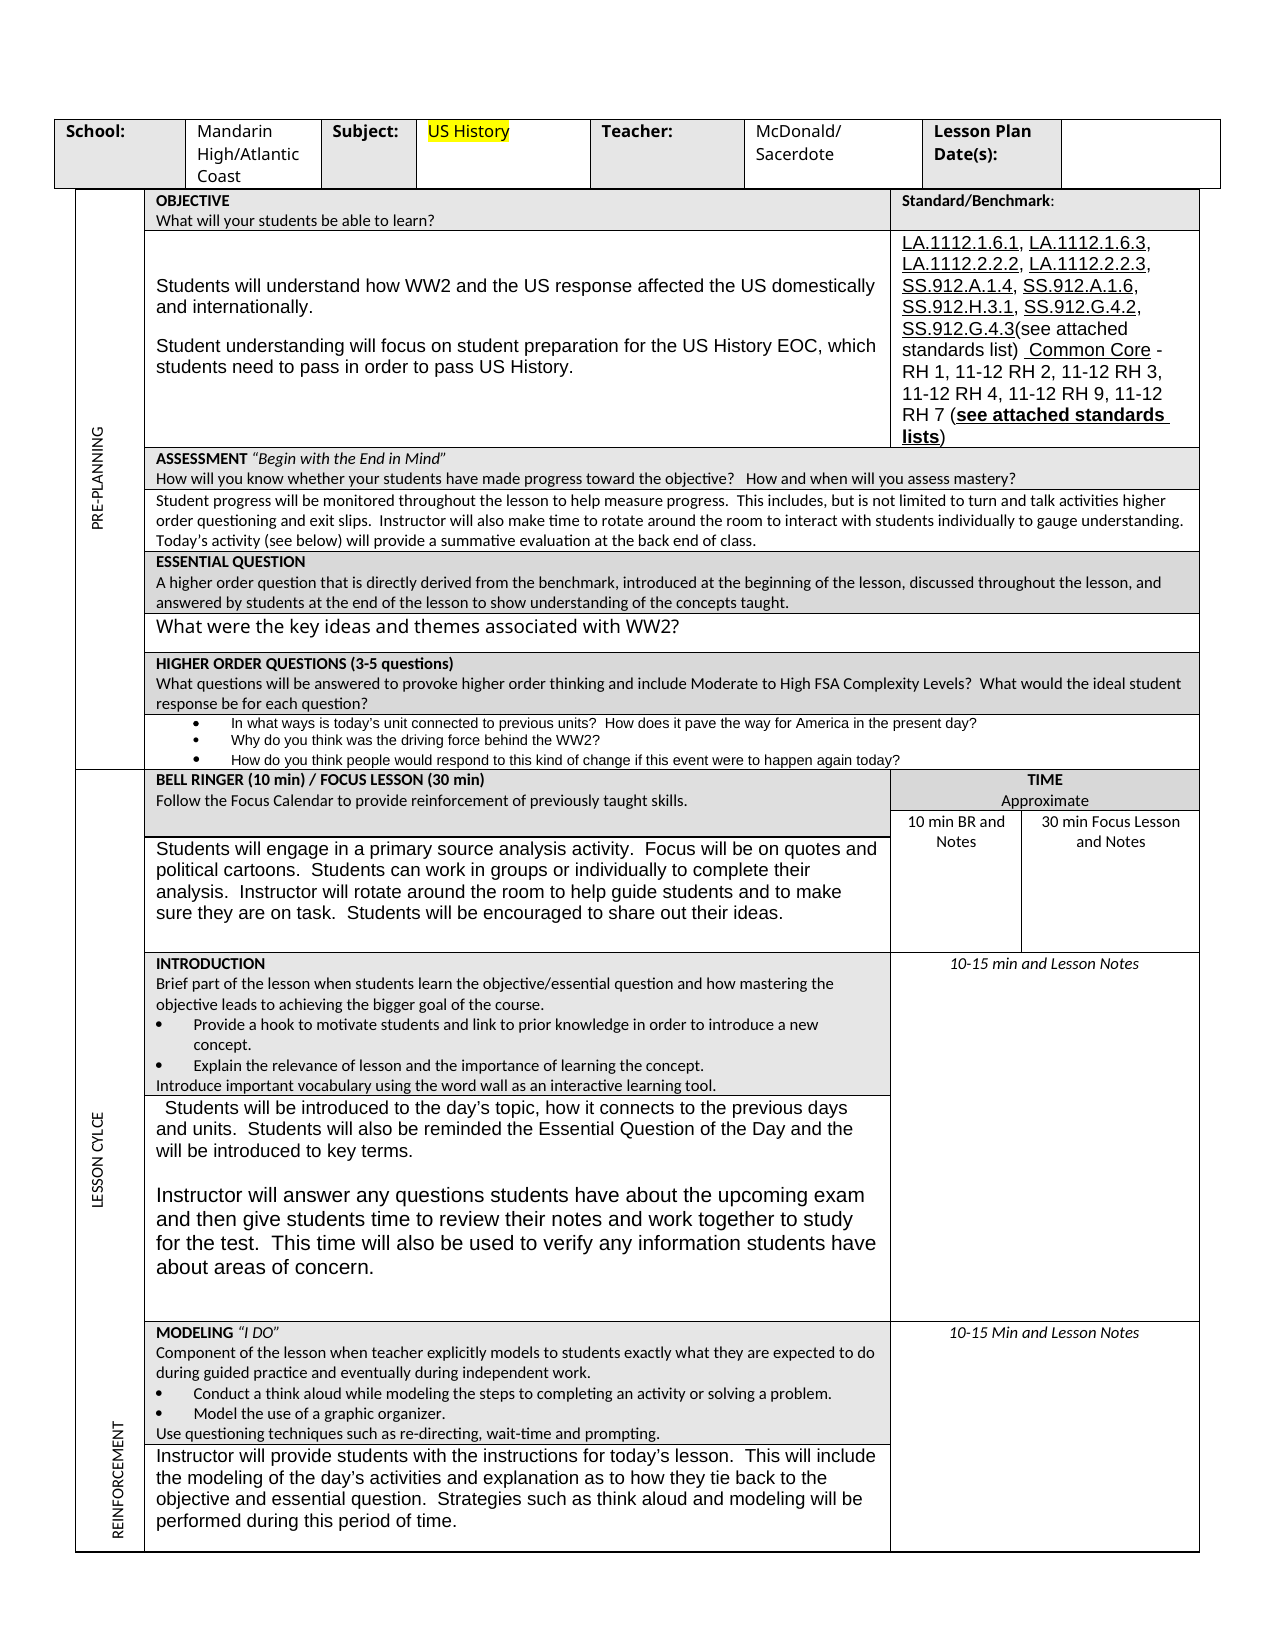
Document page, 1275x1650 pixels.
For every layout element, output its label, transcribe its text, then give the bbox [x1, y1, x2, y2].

table_header Standard/Benchmark: [891, 190, 1199, 230]
table_header Lesson Plan Date(s): [923, 120, 1061, 188]
table_cell ESSENTIAL QUESTION A higher order question that is directly derived from the benchmark, introduced at the beginning of the lesson, discussed throughout the lesson, and answered by students at the end of the lesson to show understanding of the concepts taught. [145, 552, 1199, 613]
table_cell ASSESSMENT “Begin with the End in Mind” How will you know whether your students have made progress toward the objective? How and when will you assess mastery? [145, 448, 1199, 489]
table_cell BELL RINGER (10 min) / FOCUS LESSON (30 min) Follow the Focus Calendar to provide reinforcement of previously taught skills. [145, 770, 890, 836]
table_header Teacher: [591, 120, 744, 188]
table_cell Students will be introduced to the day’s topic, how it connects to the previous days and units. Students will also be reminded the Essential Question of the Day and the will be introduced to key terms. Instructor will answer any questions students have about the upcoming exam and then give students time to review their notes and work together to study for the test. This time will also be used to verify any information students have about areas of concern. [145, 1096, 890, 1321]
table_header [1062, 120, 1220, 188]
table_cell What were the key ideas and themes associated with WW2? [145, 614, 1199, 652]
table_cell TIME Approximate [891, 770, 1199, 810]
table_cell LA.1112.1.6.1, LA.1112.1.6.3, LA.1112.2.2.2, LA.1112.2.2.3, SS.912.A.1.4, SS.912.A.1.6, SS.912.H.3.1, SS.912.G.4.2, SS.912.G.4.3(see attached standards list) Common Core - RH 1, 11-12 RH 2, 11-12 RH 3, 11-12 RH 4, 11-12 RH 9, 11-12 RH 7 (see attached standards lists) [891, 231, 1199, 447]
table_cell INTRODUCTION Brief part of the lesson when students learn the objective/essential question and how mastering the objective leads to achieving the bigger goal of the course. Provide a hook to motivate students and link to prior knowledge in order to introduce a new concept. Explain the relevance of lesson and the importance of learning the concept. Introduce important vocabulary using the word wall as an interactive learning tool. [145, 953, 890, 1095]
table_cell Student progress will be monitored throughout the lesson to help measure progress. This includes, but is not limited to turn and talk activities higher order questioning and exit slips. Instructor will also make time to rotate around the room to interact with students individually to gauge understanding. Today’s activity (see below) will provide a summative evaluation at the back end of class. [145, 490, 1199, 551]
table_cell LESSON CYLCE REINFORCEMENT [76, 770, 144, 1551]
table_header PRE-PLANNING [76, 190, 144, 769]
table_header Mandarin High/Atlantic Coast [186, 120, 321, 188]
table_cell HIGHER ORDER QUESTIONS (3-5 questions) What questions will be answered to provoke higher order thinking and include Moderate to High FSA Complexity Levels? What would the ideal student response be for each question? [145, 653, 1199, 714]
table_cell 10-15 Min and Lesson Notes [891, 1322, 1199, 1551]
table_header US History [417, 120, 590, 188]
table_header OBJECTIVE What will your students be able to learn? [145, 190, 890, 230]
table_cell In what ways is today’s unit connected to previous units? How does it pave the way for America in the present day? Why do you think was the driving force behind the WW2? How do you think people would respond to this kind of change if this event were to happen again today? [145, 715, 1199, 769]
table_cell 10 min BR and Notes [891, 811, 1021, 952]
table_cell Students will understand how WW2 and the US response affected the US domestically and internationally. Student understanding will focus on student preparation for the US History EOC, which students need to pass in order to pass US History. [145, 231, 890, 447]
table_header School: [55, 120, 185, 188]
table_cell MODELING “I DO” Component of the lesson when teacher explicitly models to students exactly what they are expected to do during guided practice and eventually during independent work. Conduct a think aloud while modeling the steps to completing an activity or solving a problem. Model the use of a graphic organizer. Use questioning techniques such as re-directing, wait-time and prompting. [145, 1322, 890, 1444]
table_cell Instructor will provide students with the instructions for today’s lesson. This will include the modeling of the day’s activities and explanation as to how they tie back to the objective and essential question. Strategies such as think aloud and modeling will be performed during this period of time. [145, 1445, 890, 1551]
table_header Subject: [322, 120, 416, 188]
table_cell Students will engage in a primary source analysis activity. Focus will be on quotes and political cartoons. Students can work in groups or individually to complete their analysis. Instructor will rotate around the room to help guide students and to make sure they are on task. Students will be encouraged to share out their ideas. [145, 838, 890, 952]
table_header McDonald/Sacerdote [745, 120, 922, 188]
table_cell 30 min Focus Lesson and Notes [1022, 811, 1199, 952]
table_cell 10-15 min and Lesson Notes [891, 953, 1199, 1321]
